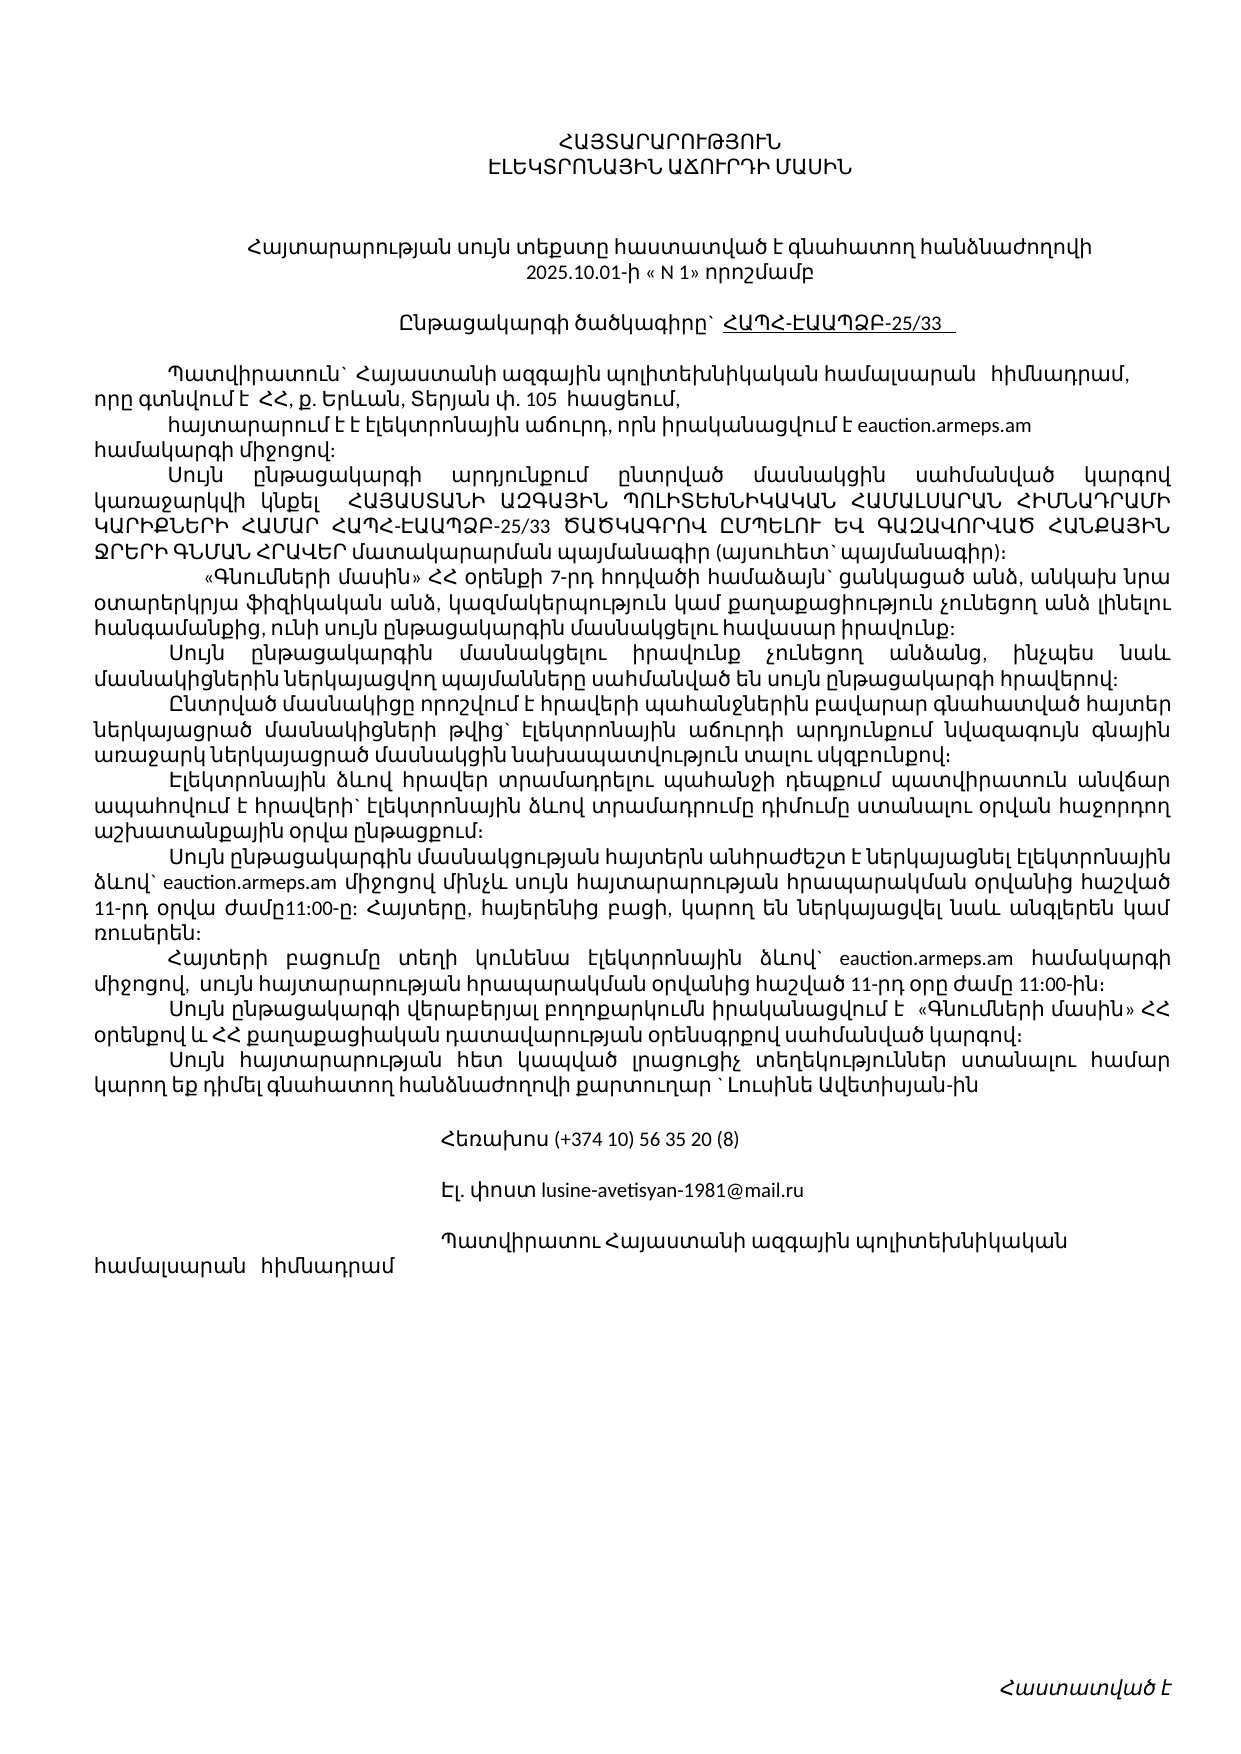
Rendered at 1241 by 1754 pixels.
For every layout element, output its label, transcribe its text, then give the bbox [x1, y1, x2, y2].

text Պատվիրատու Հայաստանի ազգային պոլիտեխնիկական համալսարան հիմնադրամ [94, 1228, 1171, 1279]
text Հայտարարության սույն տեքստը հաստատված է գնահատող հանձնաժողովի [94, 234, 1171, 259]
text Սույն ընթացակարգին մասնակցության հայտերն անհրաժեշտ է ներկայացնել էլեկտրոնային ձևով` eauction.armeps.am միջոցով մինչև սույն հայտարարության հրապարակման օրվանից հաշված 11-րդ օրվա ժամը11:00-ը: Հայտերը, հայերենից բացի, կարող են ներկայացվել նաև անգլերեն կամ ռուսերեն: [94, 844, 1171, 946]
text Հեռախոս (+374 10) 56 35 20 (8) [94, 1126, 1171, 1152]
text Ընթացակարգի ծածկագիրը` ՀԱՊՀ-ԷԱԱՊՁԲ-25/33 [94, 310, 1171, 336]
text Սույն ընթացակարգին մասնակցելու իրավունք չունեցող անձանց, ինչպես նաև մասնակիցներին ներկայացվող պայմանները սահմանված են սույն ընթացակարգի հրավերով: [94, 641, 1171, 691]
text հայտարարում է է էլեկտրոնային աճուրդ, որն իրականացվում է eauction.armeps.am համակարգի միջոցով: [94, 412, 1171, 463]
text Ընտրված մասնակիցը որոշվում է հրավերի պահանջներին բավարար գնահատված հայտեր ներկայացրած մասնակիցների թվից` էլեկտրոնային աճուրդի արդյունքում նվազագույն գնային առաջարկ ներկայացրած մասնակցին նախապատվություն տալու սկզբունքով։ [94, 691, 1171, 768]
text Հայտերի բացումը տեղի կունենա էլեկտրոնային ձևով` eauction.armeps.am համակարգի միջոցով, սույն հայտարարության հրապարակման օրվանից հաշված 11-րդ օրը ժամը 11:00-ին։ [94, 946, 1171, 996]
text Սույն հայտարարության հետ կապված լրացուցիչ տեղեկություններ ստանալու համար կարող եք դիմել գնահատող հանձնաժողովի քարտուղար ` Լուսինե Ավետիսյան-ին [94, 1047, 1171, 1098]
text Հաստատված է [94, 1675, 1171, 1701]
text ԷԼԵԿՏՐՈՆԱՅԻՆ ԱՃՈՒՐԴԻ ՄԱՍԻՆ [94, 154, 1171, 180]
text Էլեկտրոնային ձևով հրավեր տրամադրելու պահանջի դեպքում պատվիրատուն անվճար ապահովում է հրավերի` էլեկտրոնային ձևով տրամադրումը դիմումը ստանալու օրվան հաջորդող աշխատանքային օրվա ընթացքում։ [94, 768, 1171, 844]
text ՀԱՅՏԱՐԱՐՈՒԹՅՈՒՆ [94, 129, 1171, 154]
text Սույն ընթացակարգի արդյունքում ընտրված մասնակցին սահմանված կարգով կառաջարկվի կնքել ՀԱՅԱՍՏԱՆԻ ԱԶԳԱՅԻՆ ՊՈԼԻՏԵԽՆԻԿԱԿԱՆ ՀԱՄԱԼՍԱՐԱՆ ՀԻՄՆԱԴՐԱՄԻ ԿԱՐԻՔՆԵՐԻ ՀԱՄԱՐ ՀԱՊՀ-ԷԱԱՊՁԲ-25/33 ԾԱԾԿԱԳՐՈՎ ԸՄՊԵԼՈՒ ԵՎ ԳԱԶԱՎՈՐՎԱԾ ՀԱՆՔԱՅԻՆ ՋՐԵՐԻ ԳՆՄԱՆ ՀՐԱՎԵՐ մատակարարման պայմանագիր (այսուհետ` պայմանագիր)։ [94, 463, 1171, 564]
text Պատվիրատուն` Հայաստանի ազգային պոլիտեխնիկական համալսարան հիմնադրամ, որը գտնվում է ՀՀ, ք. Երևան, Տերյան փ. 105 հասցեում, [94, 361, 1171, 412]
text Էլ. փոստ lusine-avetisyan-1981@mail.ru [94, 1177, 1171, 1203]
text 2025.10.01 -ի « N 1» որոշմամբ [94, 259, 1171, 285]
text «Գնումների մասին» ՀՀ օրենքի 7-րդ հոդվածի համաձայն` ցանկացած անձ, անկախ նրա օտարերկրյա ֆիզիկական անձ, կազմակերպություն կամ քաղաքացիություն չունեցող անձ լինելու հանգամանքից, ունի սույն ընթացակարգին մասնակցելու հավասար իրավունք: [94, 564, 1171, 641]
text Սույն ընթացակարգի վերաբերյալ բողոքարկումն իրականացվում է «Գնումների մասին» ՀՀ օրենքով և ՀՀ քաղաքացիական դատավարության օրենսգրքով սահմանված կարգով։ [94, 996, 1171, 1047]
